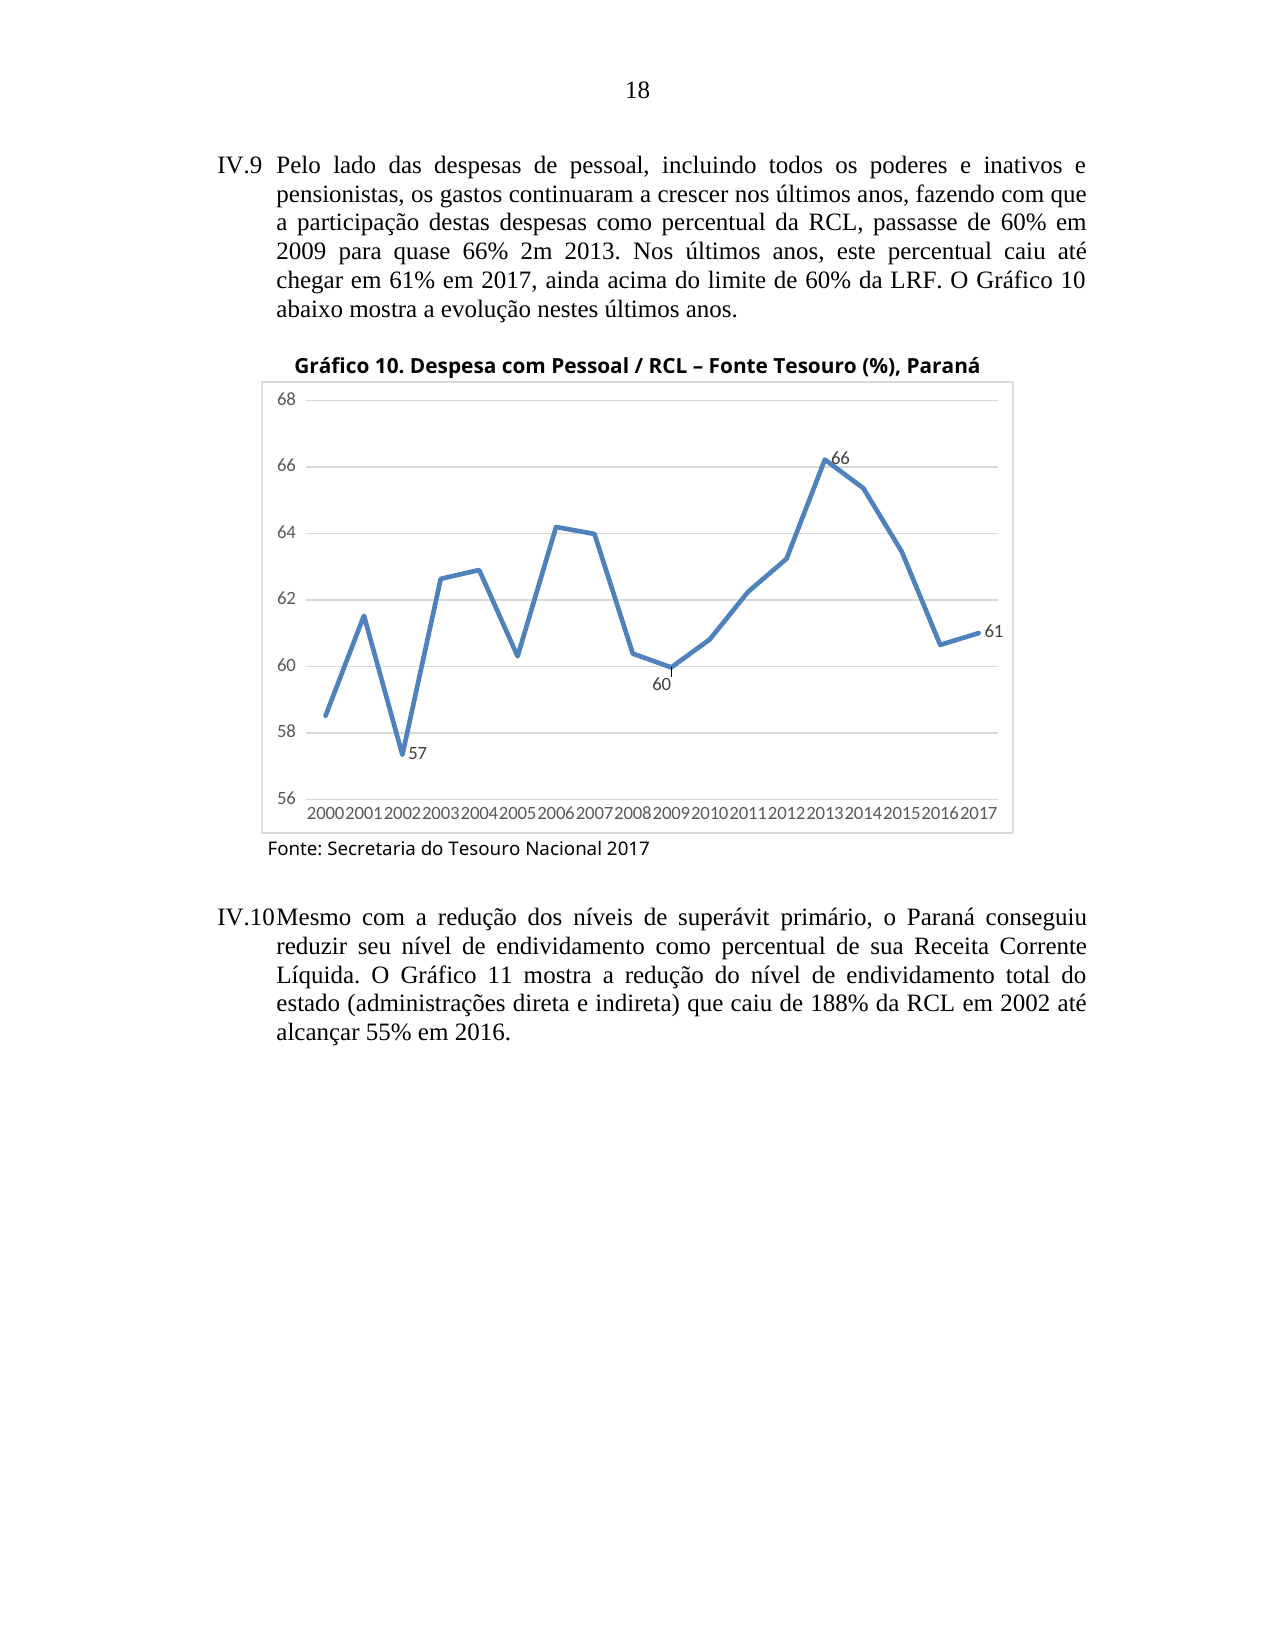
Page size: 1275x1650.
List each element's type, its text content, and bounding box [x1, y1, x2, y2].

list Mesmo com a redução dos níveis de superávit primário, o Paraná conseguiu reduzir seu nível de endividamento como percentual de sua Receita Corrente Líquida. O Gráfico 11 mostra a redução do nível de endividamento total do estado (administrações direta e indireta) que caiu de 188% da RCL em 2002 até alcançar 55% em 2016. [217, 902, 1087, 1046]
text Fonte: Secretaria do Tesouro Nacional 2017 [202, 836, 1087, 861]
list Pelo lado das despesas de pessoal, incluindo todos os poderes e inativos e pensionistas, os gastos continuaram a crescer nos últimos anos, fazendo com que a participação destas despesas como percentual da RCL, passasse de 60% em 2009 para quase 66% 2m 2013. Nos últimos anos, este percentual caiu até chegar em 61% em 2017, ainda acima do limite de 60% da LRF. O Gráfico 10 abaixo mostra a evolução nestes últimos anos. [217, 150, 1087, 322]
text Gráfico 10. Despesa com Pessoal / RCL – Fonte Tesouro (%), Paraná [187, 351, 1087, 380]
